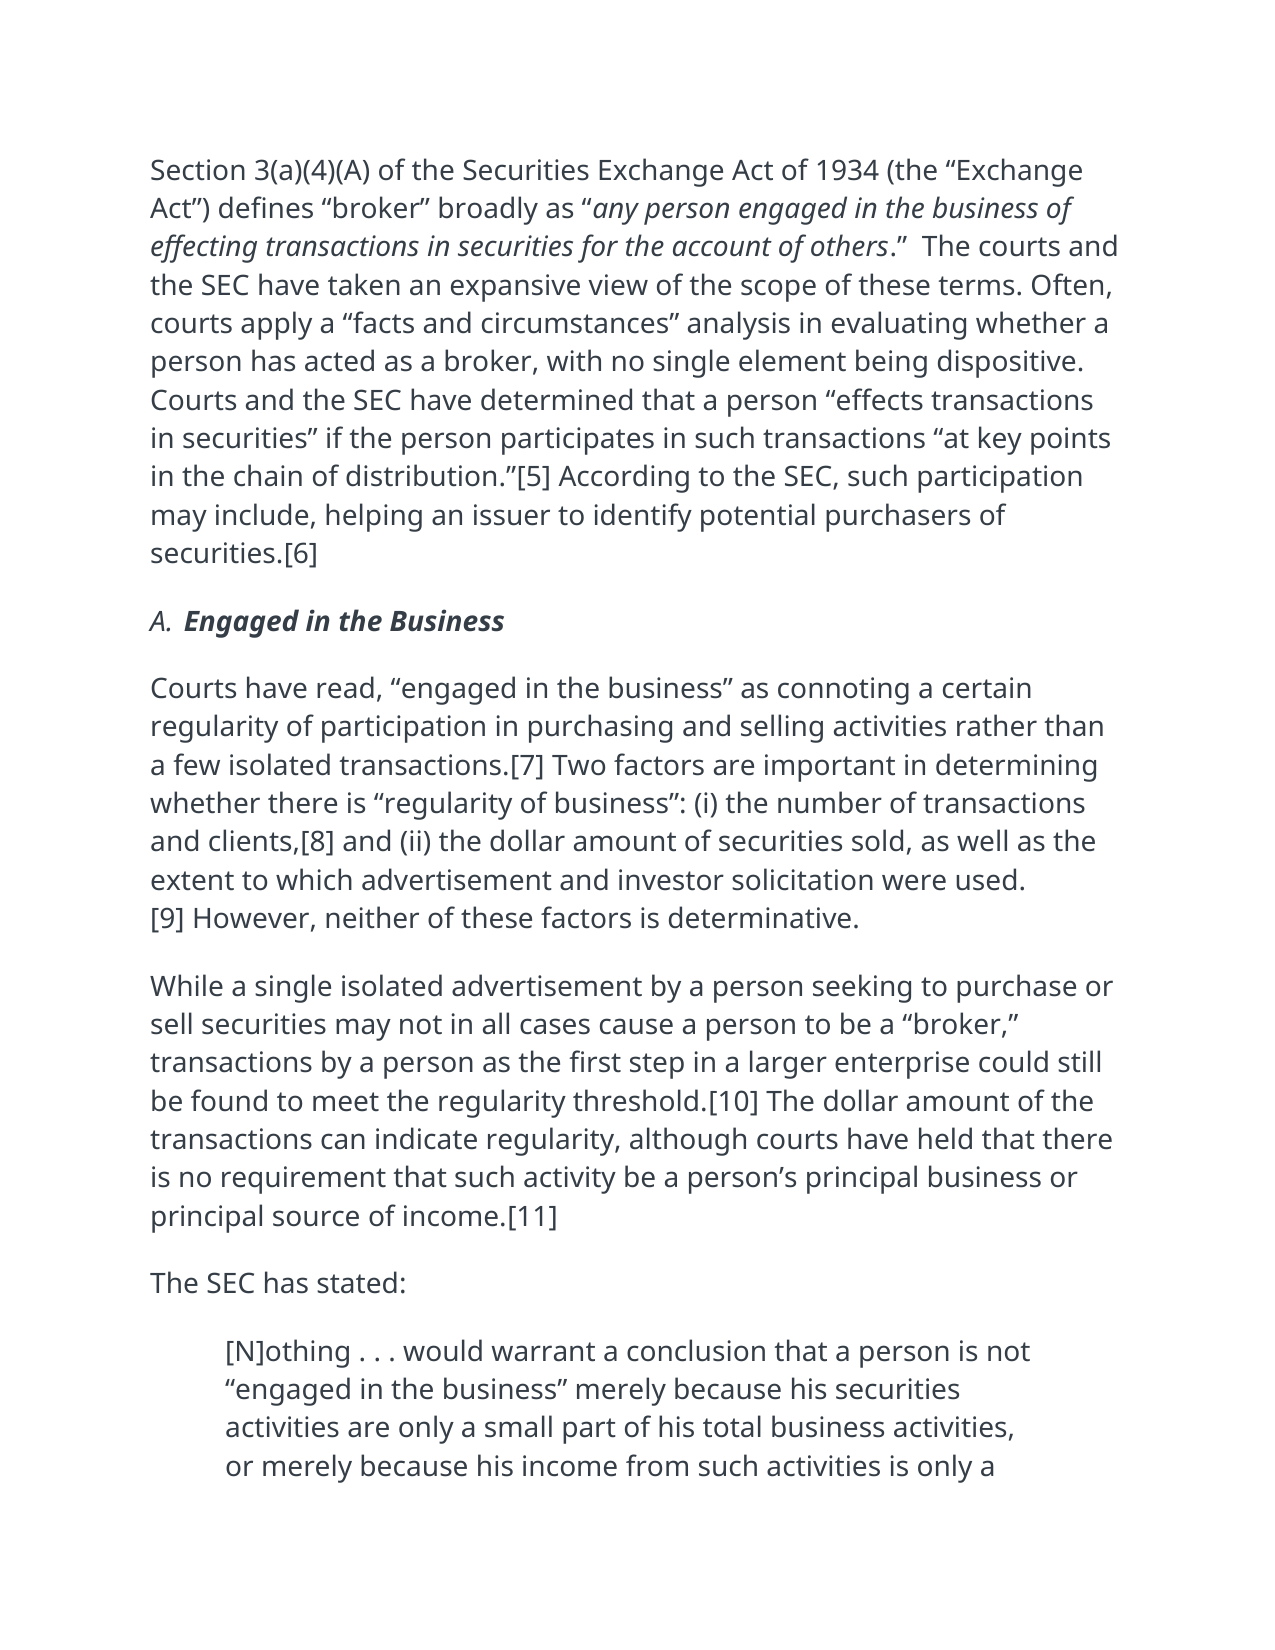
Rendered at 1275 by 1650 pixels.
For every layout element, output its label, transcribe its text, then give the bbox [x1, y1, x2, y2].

text Section 3(a)(4)(A) of the Securities Exchange Act of 1934 (the “Exchange Act”) defines “broker” broadly as “any person engaged in the business of effecting transactions in securities for the account of others.” The courts and the SEC have taken an expansive view of the scope of these terms. Often, courts apply a “facts and circumstances” analysis in evaluating whether a person has acted as a broker, with no single element being dispositive. Courts and the SEC have determined that a person “effects transactions in securities” if the person participates in such transactions “at key points in the chain of distribution.”[5] According to the SEC, such participation may include, helping an issuer to identify potential purchasers of securities.[6] [150, 150, 1125, 572]
text A. Engaged in the Business [150, 601, 1125, 639]
text The SEC has stated: [150, 1263, 1125, 1302]
text While a single isolated advertisement by a person seeking to purchase or sell securities may not in all cases cause a person to be a “broker,” transactions by a person as the first step in a larger enterprise could still be found to meet the regularity threshold.[10] The dollar amount of the transactions can indicate regularity, although courts have held that there is no requirement that such activity be a person’s principal business or principal source of income.[11] [150, 966, 1125, 1234]
text Courts have read, “engaged in the business” as connoting a certain regularity of participation in purchasing and selling activities rather than a few isolated transactions.[7] Two factors are important in determining whether there is “regularity of business”: (i) the number of transactions and clients,[8] and (ii) the dollar amount of securities sold, as well as the extent to which advertisement and investor solicitation were used.[9] However, neither of these factors is determinative. [150, 668, 1125, 937]
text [225, 1331, 1050, 1484]
